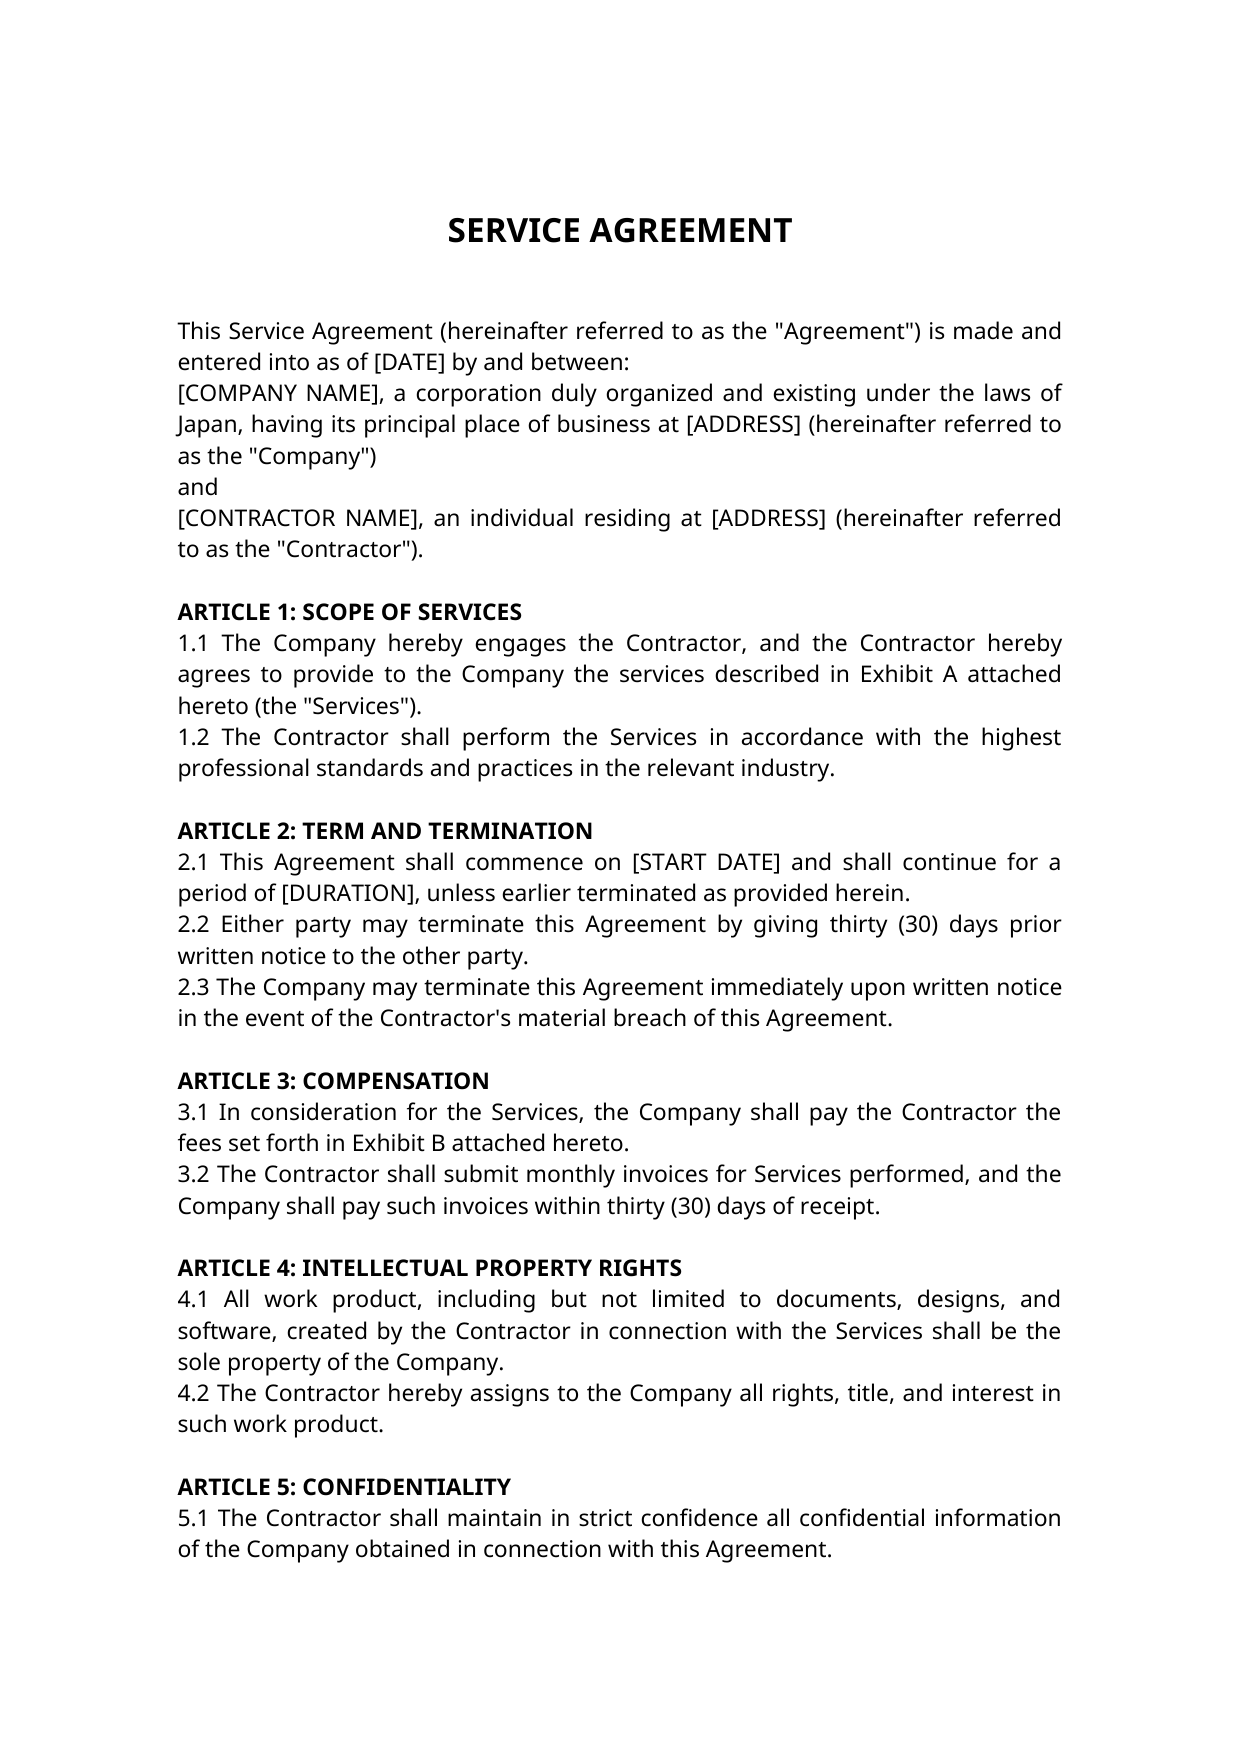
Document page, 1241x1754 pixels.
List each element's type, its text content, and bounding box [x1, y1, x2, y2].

text [CONTRACTOR NAME], an individual residing at [ADDRESS] (hereinafter referred to as the "Contractor"). [177, 502, 1063, 565]
text 4.2 The Contractor hereby assigns to the Company all rights, title, and interest in such work product. [177, 1377, 1063, 1440]
text 3.1 In consideration for the Services, the Company shall pay the Contractor the fees set forth in Exhibit B attached hereto. [177, 1096, 1063, 1158]
text 1.1 The Company hereby engages the Contractor, and the Contractor hereby agrees to provide to the Company the services described in Exhibit A attached hereto (the "Services"). [177, 627, 1063, 721]
text ARTICLE 3: COMPENSATION [177, 1065, 1063, 1096]
text 3.2 The Contractor shall submit monthly invoices for Services performed, and the Company shall pay such invoices within thirty (30) days of receipt. [177, 1158, 1063, 1221]
text ARTICLE 4: INTELLECTUAL PROPERTY RIGHTS [177, 1252, 1063, 1283]
text ARTICLE 2: TERM AND TERMINATION [177, 815, 1063, 846]
text 2.1 This Agreement shall commence on [START DATE] and shall continue for a period of [DURATION], unless earlier terminated as provided herein. [177, 846, 1063, 908]
text This Service Agreement (hereinafter referred to as the "Agreement") is made and entered into as of [DATE] by and between: [177, 315, 1063, 377]
text SERVICE AGREEMENT [177, 207, 1063, 252]
text 4.1 All work product, including but not limited to documents, designs, and software, created by the Contractor in connection with the Services shall be the sole property of the Company. [177, 1283, 1063, 1377]
text 2.3 The Company may terminate this Agreement immediately upon written notice in the event of the Contractor's material breach of this Agreement. [177, 971, 1063, 1033]
text 2.2 Either party may terminate this Agreement by giving thirty (30) days prior written notice to the other party. [177, 908, 1063, 971]
text 5.1 The Contractor shall maintain in strict confidence all confidential information of the Company obtained in connection with this Agreement. [177, 1502, 1063, 1565]
text and [177, 471, 1063, 502]
text ARTICLE 5: CONFIDENTIALITY [177, 1471, 1063, 1502]
text 1.2 The Contractor shall perform the Services in accordance with the highest professional standards and practices in the relevant industry. [177, 721, 1063, 783]
text ARTICLE 1: SCOPE OF SERVICES [177, 596, 1063, 627]
text [COMPANY NAME], a corporation duly organized and existing under the laws of Japan, having its principal place of business at [ADDRESS] (hereinafter referred to as the "Company") [177, 377, 1063, 471]
